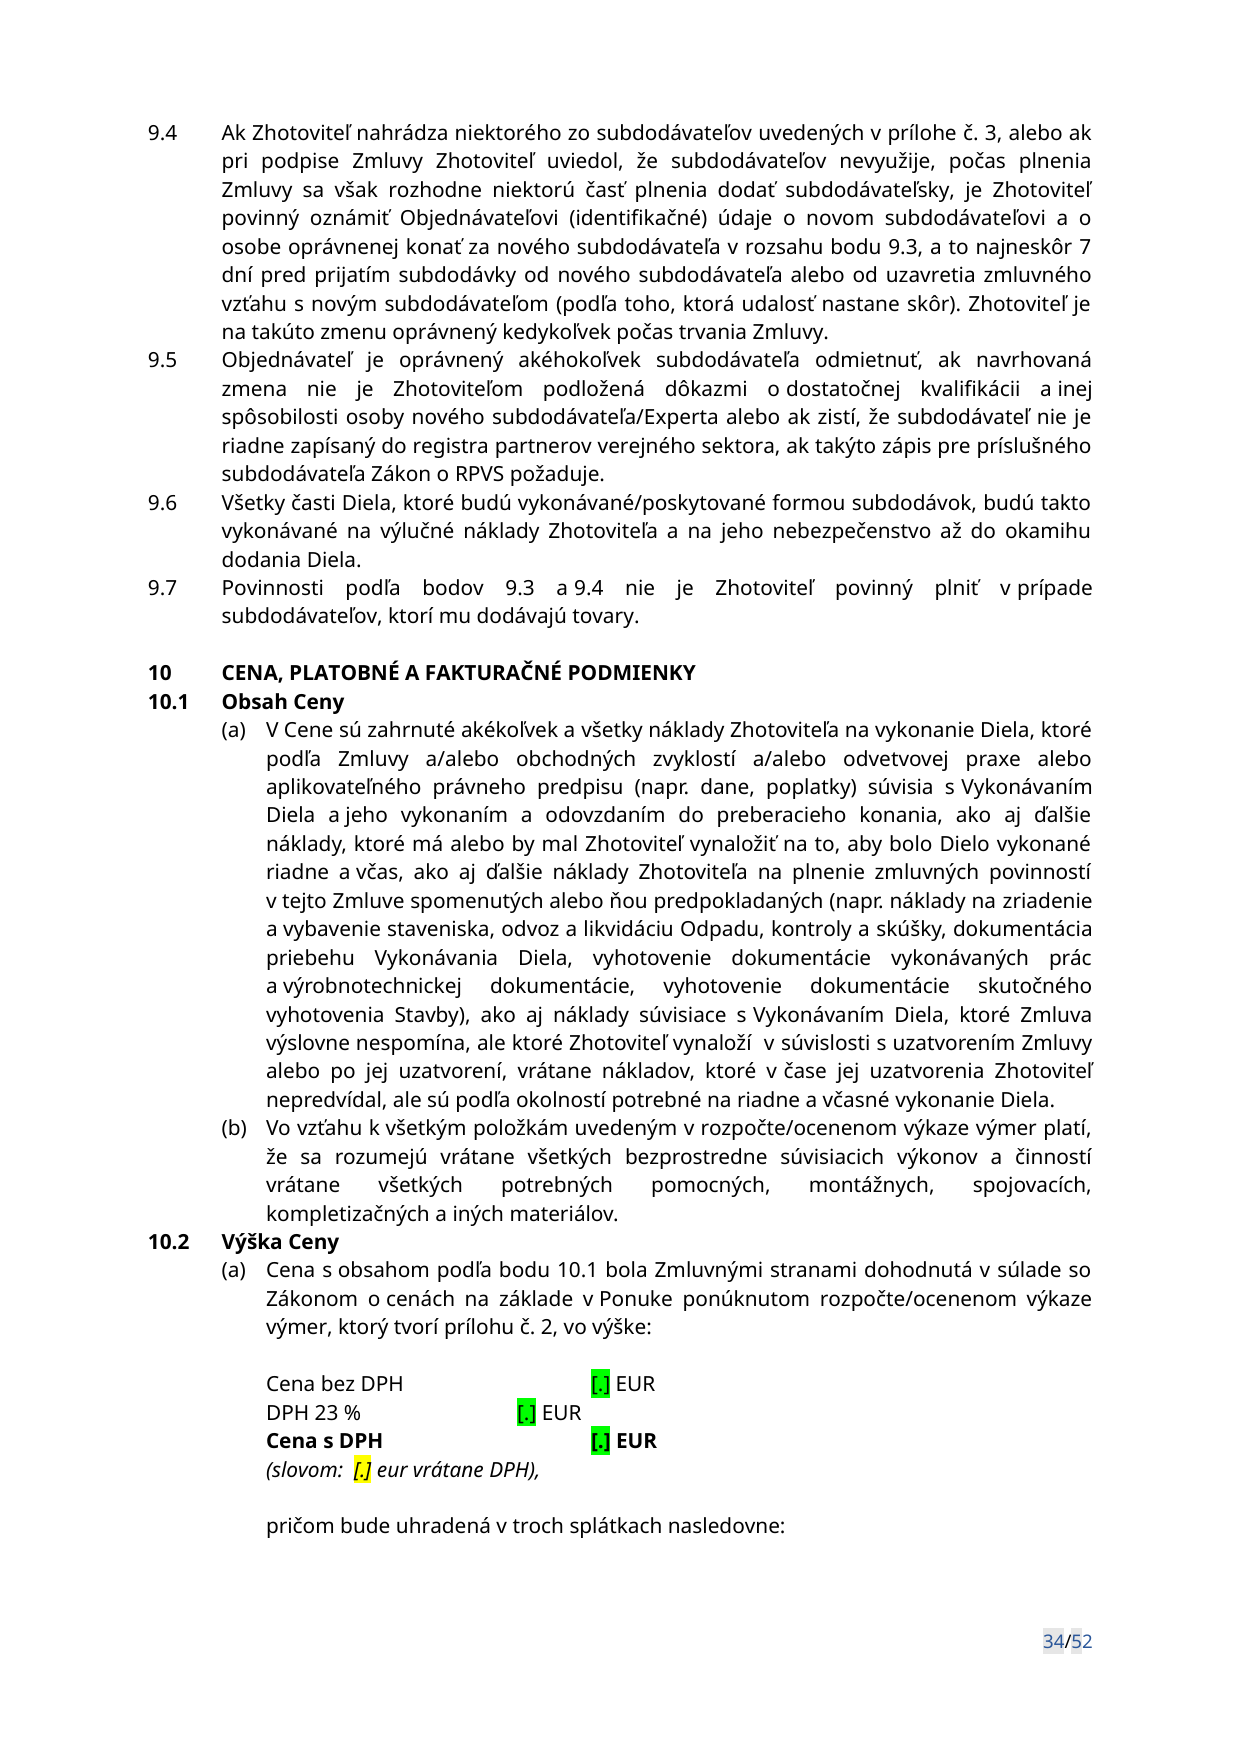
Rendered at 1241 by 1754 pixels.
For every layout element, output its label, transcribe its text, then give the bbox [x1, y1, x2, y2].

text (slovom: [.] eur vrátane DPH), [221, 1455, 354, 1483]
list (a) V Cene sú zahrnuté akékoľvek a všetky náklady Zhotoviteľa na vykonanie Diela, ktoré podľa Zmluvy a/alebo obchodných zvyklostí a/alebo odvetvovej praxe alebo aplikovateľného právneho predpisu (napr. dane, poplatky) súvisia s Vykonávaním Diela a jeho vykonaním a odovzdaním do preberacieho konania, ako aj ďalšie náklady, ktoré má alebo by mal Zhotoviteľ vynaložiť na to, aby bolo Dielo vykonané riadne a včas, ako aj ďalšie náklady Zhotoviteľa na plnenie zmluvných povinností v tejto Zmluve spomenutých alebo ňou predpokladaných (napr. náklady na zriadenie a vybavenie staveniska, odvoz a likvidáciu Odpadu, kontroly a skúšky, dokumentácia priebehu Vykonávania Diela, vyhotovenie dokumentácie vykonávaných prác a výrobnotechnickej dokumentácie, vyhotovenie dokumentácie skutočného vyhotovenia Stavby), ako aj náklady súvisiace s Vykonávaním Diela, ktoré Zmluva výslovne nespomína, ale ktoré Zhotoviteľ vynaloží v súvislosti s uzatvorením Zmluvy alebo po jej uzatvorení, vrátane nákladov, ktoré v čase jej uzatvorenia Zhotoviteľ nepredvídal, ale sú podľa okolností potrebné na riadne a včasné vykonanie Diela. [221, 715, 1093, 1113]
text 9.5 Objednávateľ je oprávnený akéhokoľvek subdodávateľa odmietnuť, ak navrhovaná zmena nie je Zhotoviteľom podložená dôkazmi o dostatočnej kvalifikácii a inej spôsobilosti osoby nového subdodávateľa/Experta alebo ak zistí, že subdodávateľ nie je riadne zapísaný do registra partnerov verejného sektora, ak takýto zápis pre príslušného subdodávateľa Zákon o RPVS požaduje. [148, 346, 1093, 488]
text 9.4 Ak Zhotoviteľ nahrádza niektorého zo subdodávateľov uvedených v prílohe č. 3, alebo ak pri podpise Zmluvy Zhotoviteľ uviedol, že subdodávateľov nevyužije, počas plnenia Zmluvy sa však rozhodne niektorú časť plnenia dodať subdodávateľsky, je Zhotoviteľ povinný oznámiť Objednávateľovi (identifikačné) údaje o novom subdodávateľovi a o osobe oprávnenej konať za nového subdodávateľa v rozsahu bodu 9.3, a to najneskôr 7 dní pred prijatím subdodávky od nového subdodávateľa alebo od uzavretia zmluvného vzťahu s novým subdodávateľom (podľa toho, ktorá udalosť nastane skôr). Zhotoviteľ je na takúto zmenu oprávnený kedykoľvek počas trvania Zmluvy. [148, 118, 1093, 346]
list Vo vzťahu k všetkým položkám uvedeným v rozpočte/ocenenom výkaze výmer platí, že sa rozumejú vrátane všetkých bezprostredne súvisiacich výkonov a činností vrátane všetkých potrebných pomocných, montážnych, spojovacích, kompletizačných a iných materiálov. [221, 1113, 1093, 1227]
text Cena bez DPH [.] EUR [610, 1369, 1093, 1398]
text 9.6 Všetky časti Diela, ktoré budú vykonávané/poskytované formou subdodávok, budú takto vykonávané na výlučné náklady Zhotoviteľa a na jeho nebezpečenstvo až do okamihu dodania Diela. [148, 488, 1093, 573]
text DPH 23 % [.] EUR [221, 1398, 517, 1426]
text (slovom: [.] eur vrátane DPH), [371, 1455, 1093, 1483]
text DPH 23 % [.] EUR [536, 1398, 1093, 1426]
text 9.7 Povinnosti podľa bodov 9.3 a 9.4 nie je Zhotoviteľ povinný plniť v prípade subdodávateľov, ktorí mu dodávajú tovary. [148, 573, 1093, 630]
text Cena s DPH [.] EUR [610, 1426, 1093, 1455]
text 10.1 Obsah Ceny [148, 687, 1093, 715]
text Cena s DPH [.] EUR [221, 1426, 591, 1455]
text Cena bez DPH [.] EUR [192, 1369, 591, 1398]
text 10.2 Výška Ceny [148, 1227, 1093, 1256]
text (a) Cena s obsahom podľa bodu 10.1 bola Zmluvnými stranami dohodnutá v súlade so Zákonom o cenách na základe v Ponuke ponúknutom rozpočte/ocenenom výkaze výmer, ktorý tvorí prílohu č. 2, vo výške: [221, 1256, 1093, 1341]
text pričom bude uhradená v troch splátkach nasledovne: [221, 1512, 1093, 1540]
text 10 CENA, PLATOBNÉ A FAKTURAČNÉ PODMIENKY [148, 658, 1093, 687]
